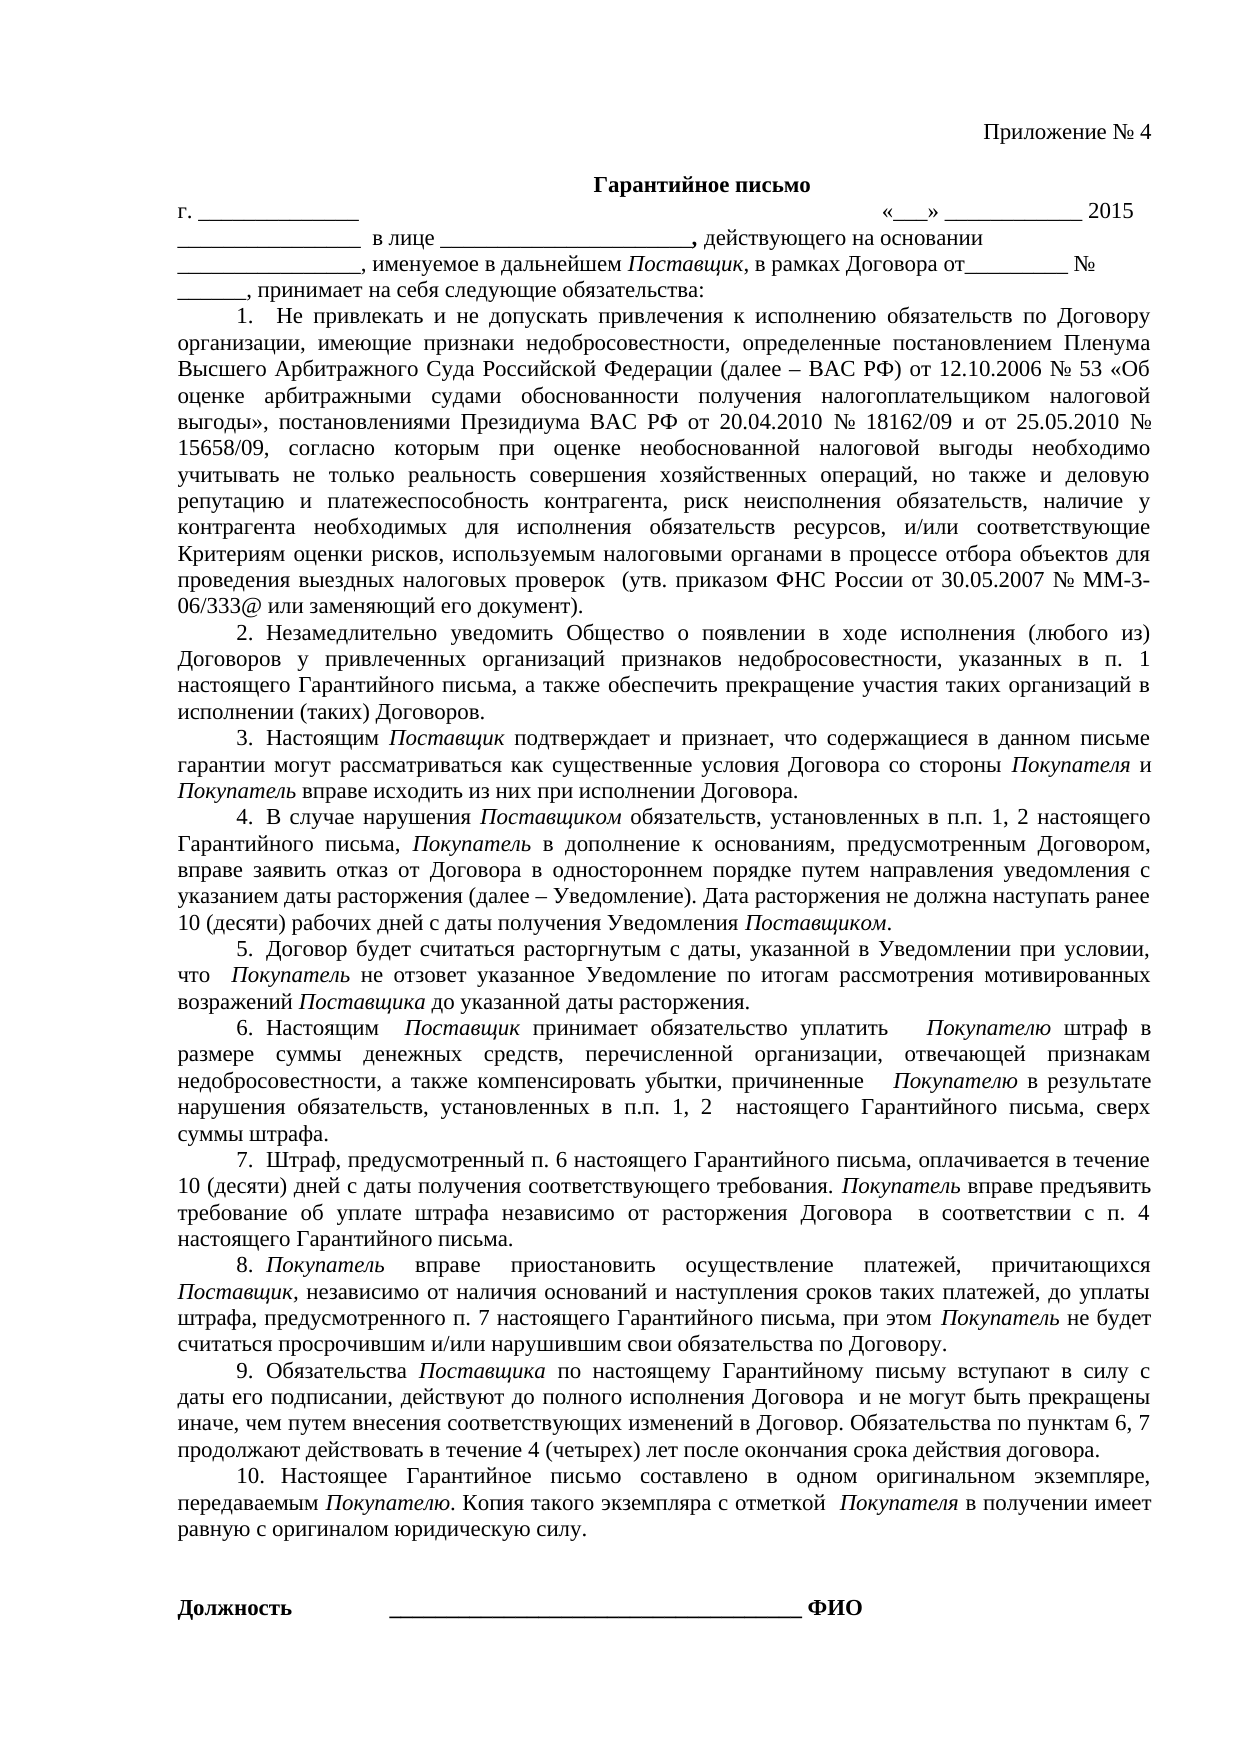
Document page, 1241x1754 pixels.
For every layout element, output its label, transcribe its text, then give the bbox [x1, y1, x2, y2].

list Настоящим Поставщик принимает обязательство уплатить Покупателю штраф в размере суммы денежных средств, перечисленной организации, отвечающей признакам недобросовестности, а также компенсировать убытки, причиненные Покупателю в результате нарушения обязательств, установленных в п.п. 1, 2 настоящего Гарантийного письма, сверх суммы штрафа. [177, 1014, 1152, 1146]
list Договор будет считаться расторгнутым с даты, указанной в Уведомлении при условии, что Покупатель не отзовет указанное Уведомление по итогам рассмотрения мотивированных возражений Поставщика до указанной даты расторжения. [177, 935, 1152, 1014]
list Незамедлительно уведомить Общество о появлении в ходе исполнения (любого из) Договоров у привлеченных организаций признаков недобросовестности, указанных в п. 1 настоящего Гарантийного письма, а также обеспечить прекращение участия таких организаций в исполнении (таких) Договоров. [177, 619, 1152, 724]
text ________________ в лице ______________________, действующего на основании ________________, именуемое в дальнейшем Поставщик, в рамках Договора от_________ № ______, принимает на себя следующие обязательства: [177, 223, 1152, 303]
text Должность ____________________________________ ФИО [177, 1594, 1152, 1620]
list Не привлекать и не допускать привлечения к исполнению обязательств по Договору организации, имеющие признаки недобросовестности, определенные постановлением Пленума Высшего Арбитражного Суда Российской Федерации (далее – ВАС РФ) от 12.10.2006 № 53 «Об оценке арбитражными судами обоснованности получения налогоплательщиком налоговой выгоды», постановлениями Президиума ВАС РФ от 20.04.2010 № 18162/09 и от 25.05.2010 № 15658/09, согласно которым при оценке необоснованной налоговой выгоды необходимо учитывать не только реальность совершения хозяйственных операций, но также и деловую репутацию и платежеспособность контрагента, риск неисполнения обязательств, наличие у контрагента необходимых для исполнения обязательств ресурсов, и/или соответствующие Критериям оценки рисков, используемым налоговыми органами в процессе отбора объектов для проведения выездных налоговых проверок (утв. приказом ФНС России от 30.05.2007 № ММ-3-06/333@ или заменяющий его документ). [177, 303, 1152, 619]
list Настоящее Гарантийное письмо составлено в одном оригинальном экземпляре, передаваемым Покупателю. Копия такого экземпляра с отметкой Покупателя в получении имеет равную с оригиналом юридическую силу. [177, 1462, 1152, 1541]
text г. ______________ «___» ____________ 2015 [177, 197, 1152, 223]
text Гарантийное письмо [177, 171, 1152, 197]
list В случае нарушения Поставщиком обязательств, установленных в п.п. 1, 2 настоящего Гарантийного письма, Покупатель в дополнение к основаниям, предусмотренным Договором, вправе заявить отказ от Договора в одностороннем порядке путем направления уведомления с указанием даты расторжения (далее – Уведомление). Дата расторжения не должна наступать ранее 10 (десяти) рабочих дней с даты получения Уведомления Поставщиком. [177, 803, 1152, 935]
text Приложение № 4 [177, 118, 1152, 144]
list Настоящим Поставщик подтверждает и признает, что содержащиеся в данном письме гарантии могут рассматриваться как существенные условия Договора со стороны Покупателя и Покупатель вправе исходить из них при исполнении Договора. [177, 724, 1152, 803]
list Штраф, предусмотренный п. 6 настоящего Гарантийного письма, оплачивается в течение 10 (десяти) дней с даты получения соответствующего требования. Покупатель вправе предъявить требование об уплате штрафа независимо от расторжения Договора в соответствии с п. 4 настоящего Гарантийного письма. [177, 1146, 1152, 1251]
list Обязательства Поставщика по настоящему Гарантийному письму вступают в силу с даты его подписании, действуют до полного исполнения Договора и не могут быть прекращены иначе, чем путем внесения соответствующих изменений в Договор. Обязательства по пунктам 6, 7 продолжают действовать в течение 4 (четырех) лет после окончания срока действия договора. [177, 1357, 1152, 1462]
list Покупатель вправе приостановить осуществление платежей, причитающихся Поставщик, независимо от наличия оснований и наступления сроков таких платежей, до уплаты штрафа, предусмотренного п. 7 настоящего Гарантийного письма, при этом Покупатель не будет считаться просрочившим и/или нарушившим свои обязательства по Договору. [177, 1251, 1152, 1357]
